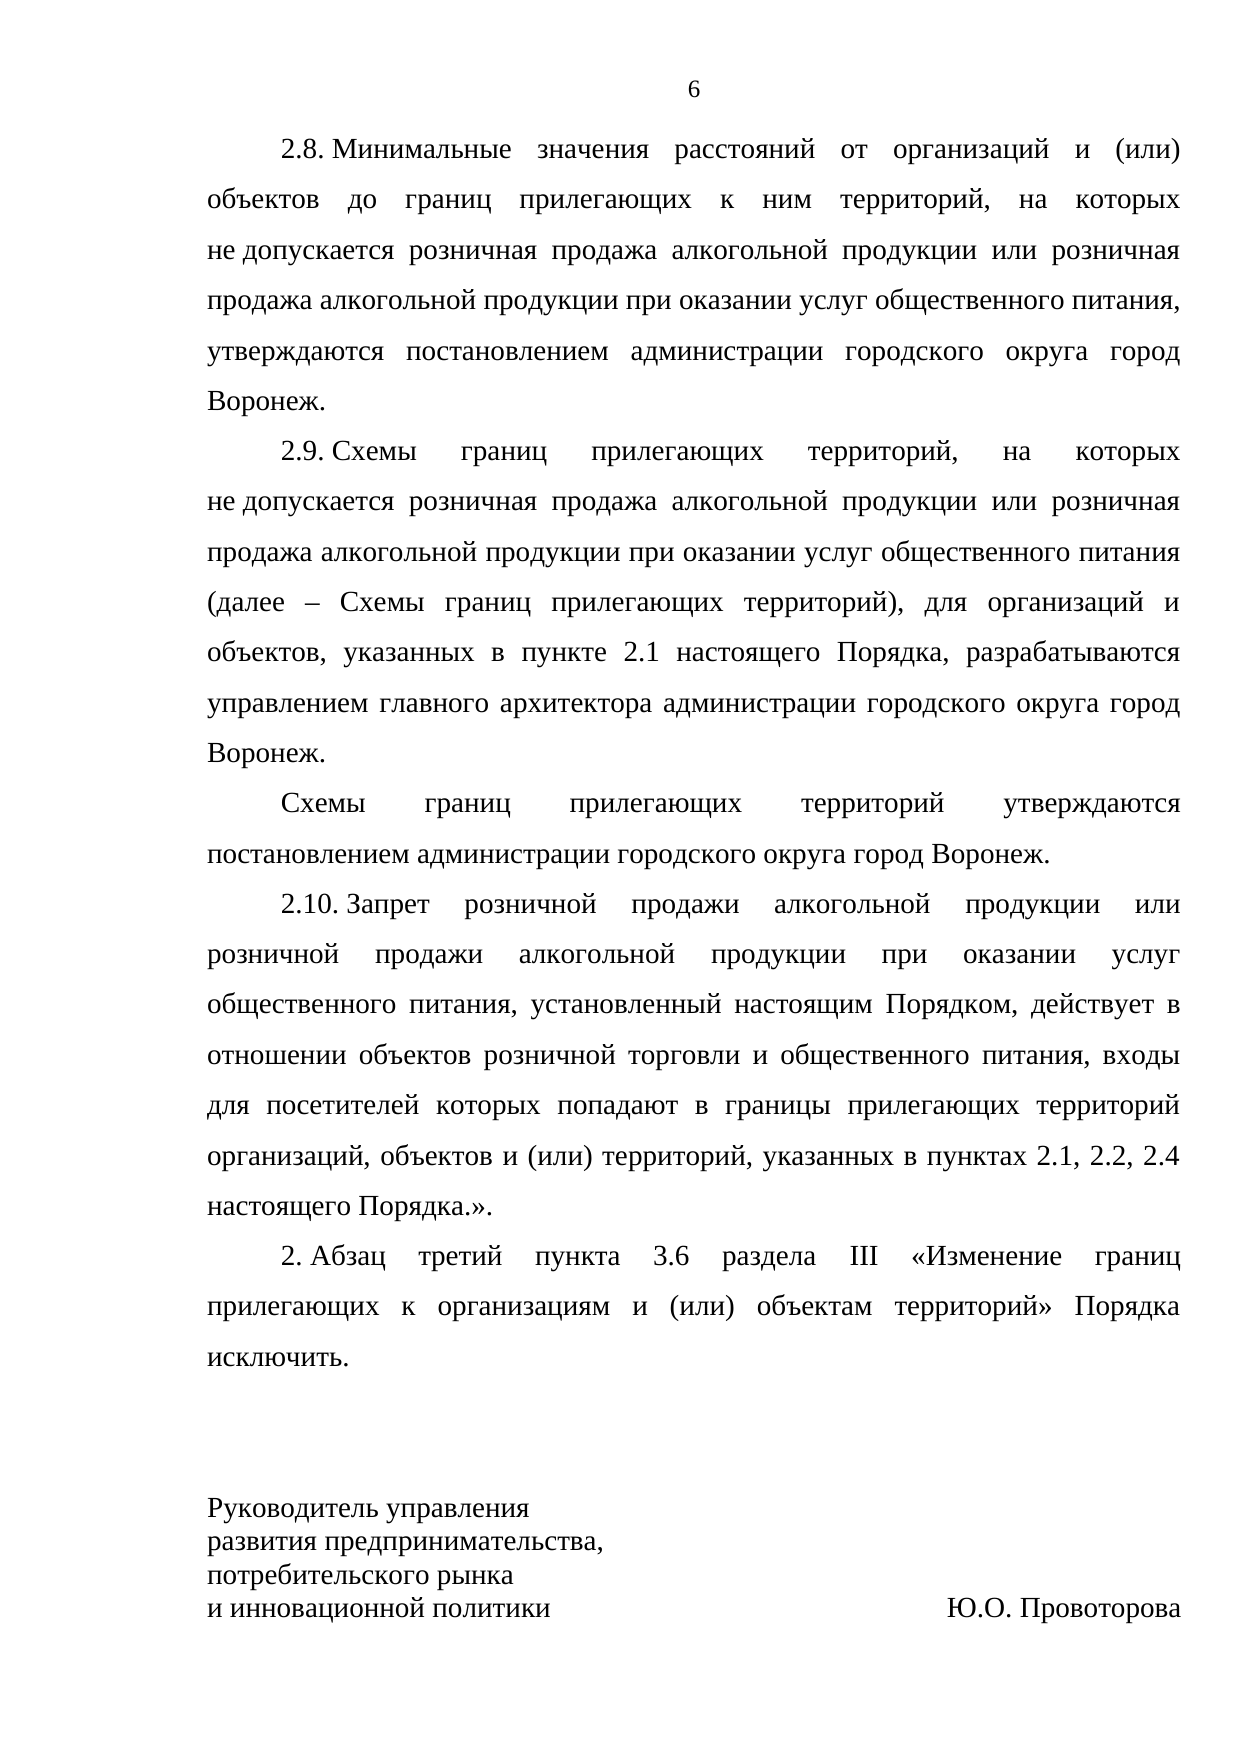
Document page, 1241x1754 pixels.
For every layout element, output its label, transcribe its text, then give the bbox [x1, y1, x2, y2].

text 2.8. Минимальные значения расстояний от организаций и (или) объектов до границ прилегающих к ним территорий, на которых не допускается розничная продажа алкогольной продукции или розничная продажа алкогольной продукции при оказании услуг общественного питания, утверждаются постановлением администрации городского округа город Воронеж. [207, 131, 1181, 416]
text 2. Абзац третий пункта 3.6 раздела III «Изменение границ прилегающих к организациям и (или) объектам территорий» Порядка исключить. [207, 1238, 1181, 1372]
text Схемы границ прилегающих территорий утверждаются постановлением администрации городского округа город Воронеж. [207, 785, 1181, 869]
text 2.10. Запрет розничной продажи алкогольной продукции или розничной продажи алкогольной продукции при оказании услуг общественного питания, установленный настоящим Порядком, действует в отношении объектов розничной торговли и общественного питания, входы для посетителей которых попадают в границы прилегающих территорий организаций, объектов и (или) территорий, указанных в пунктах 2.1, 2.2, 2.4 настоящего Порядка.». [207, 886, 1181, 1221]
table_header Ю.О. Провоторова [694, 1490, 1192, 1624]
text 2.9. Схемы границ прилегающих территорий, на которых не допускается розничная продажа алкогольной продукции или розничная продажа алкогольной продукции при оказании услуг общественного питания (далее – Схемы границ прилегающих территорий), для организаций и объектов, указанных в пункте 2.1 настоящего Порядка, разрабатываются управлением главного архитектора администрации городского округа город Воронеж. [207, 433, 1181, 769]
table_header Руководитель управления развития предпринимательства, потребительского рынка и инновационной политики [196, 1490, 694, 1624]
